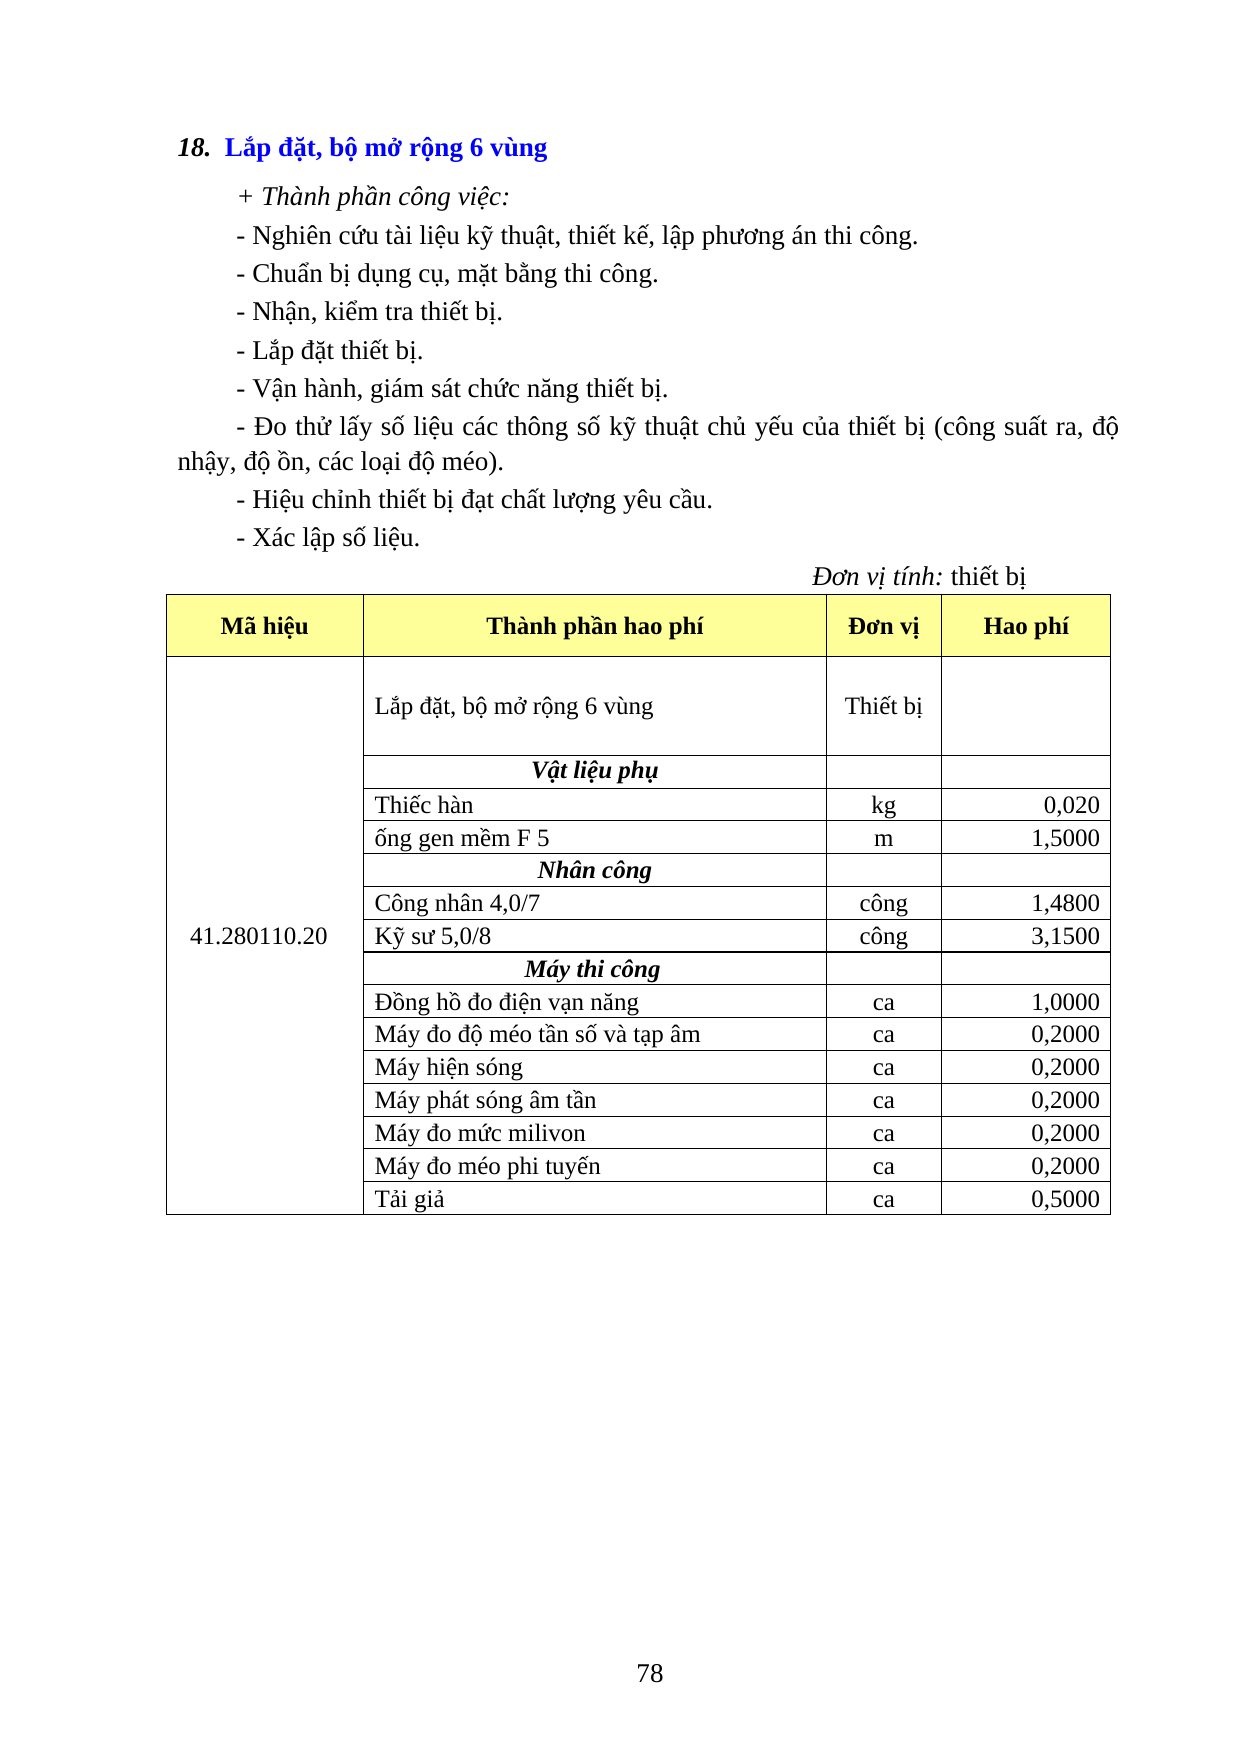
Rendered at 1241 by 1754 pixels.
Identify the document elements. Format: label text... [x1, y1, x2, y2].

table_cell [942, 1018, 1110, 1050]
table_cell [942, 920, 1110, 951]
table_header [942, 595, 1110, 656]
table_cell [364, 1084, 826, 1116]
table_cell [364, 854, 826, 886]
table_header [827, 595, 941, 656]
subtitle Lắp đặt, bộ mở rộng 6 vùng [177, 131, 1122, 162]
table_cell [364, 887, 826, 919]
text - Xác lập số liệu. [177, 521, 1122, 552]
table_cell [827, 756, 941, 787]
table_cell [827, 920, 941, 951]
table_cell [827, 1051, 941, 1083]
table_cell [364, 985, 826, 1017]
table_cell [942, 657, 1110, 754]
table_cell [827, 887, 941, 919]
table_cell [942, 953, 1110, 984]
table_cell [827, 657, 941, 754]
text - Lắp đặt thiết bị. [177, 334, 1122, 365]
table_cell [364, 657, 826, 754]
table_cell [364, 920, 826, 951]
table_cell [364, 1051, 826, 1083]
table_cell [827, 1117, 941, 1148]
text - Nghiên cứu tài liệu kỹ thuật, thiết kế, lập phương án thi công. [177, 219, 1122, 250]
text - Vận hành, giám sát chức năng thiết bị. [177, 372, 1122, 403]
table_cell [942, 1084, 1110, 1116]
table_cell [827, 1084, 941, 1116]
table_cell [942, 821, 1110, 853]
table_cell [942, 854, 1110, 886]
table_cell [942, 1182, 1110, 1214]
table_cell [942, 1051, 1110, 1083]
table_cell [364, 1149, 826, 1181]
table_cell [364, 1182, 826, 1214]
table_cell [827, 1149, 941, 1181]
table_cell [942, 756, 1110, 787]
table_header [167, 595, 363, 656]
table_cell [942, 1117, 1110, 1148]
text - Hiệu chỉnh thiết bị đạt chất lượng yêu cầu. [177, 483, 1122, 514]
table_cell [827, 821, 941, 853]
text Đơn vị tính: thiết bị [177, 560, 1122, 592]
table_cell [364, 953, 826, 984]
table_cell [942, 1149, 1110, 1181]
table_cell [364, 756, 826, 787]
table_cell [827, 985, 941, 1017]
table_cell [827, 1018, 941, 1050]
text + Thành phần công việc: [177, 180, 1122, 212]
text - Chuẩn bị dụng cụ, mặt bằng thi công. [177, 257, 1122, 288]
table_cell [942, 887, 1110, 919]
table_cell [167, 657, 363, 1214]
text - Đo thử lấy số liệu các thông số kỹ thuật chủ yếu của thiết bị (công suất ra, độ nhậy, độ ồn, các loại độ méo). [177, 410, 1122, 476]
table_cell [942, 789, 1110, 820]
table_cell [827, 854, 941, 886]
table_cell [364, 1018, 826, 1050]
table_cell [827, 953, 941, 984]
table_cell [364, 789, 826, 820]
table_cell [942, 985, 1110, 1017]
text - Nhận, kiểm tra thiết bị. [177, 295, 1122, 327]
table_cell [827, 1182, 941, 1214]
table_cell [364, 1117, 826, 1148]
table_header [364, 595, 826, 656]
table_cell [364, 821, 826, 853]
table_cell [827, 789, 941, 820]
